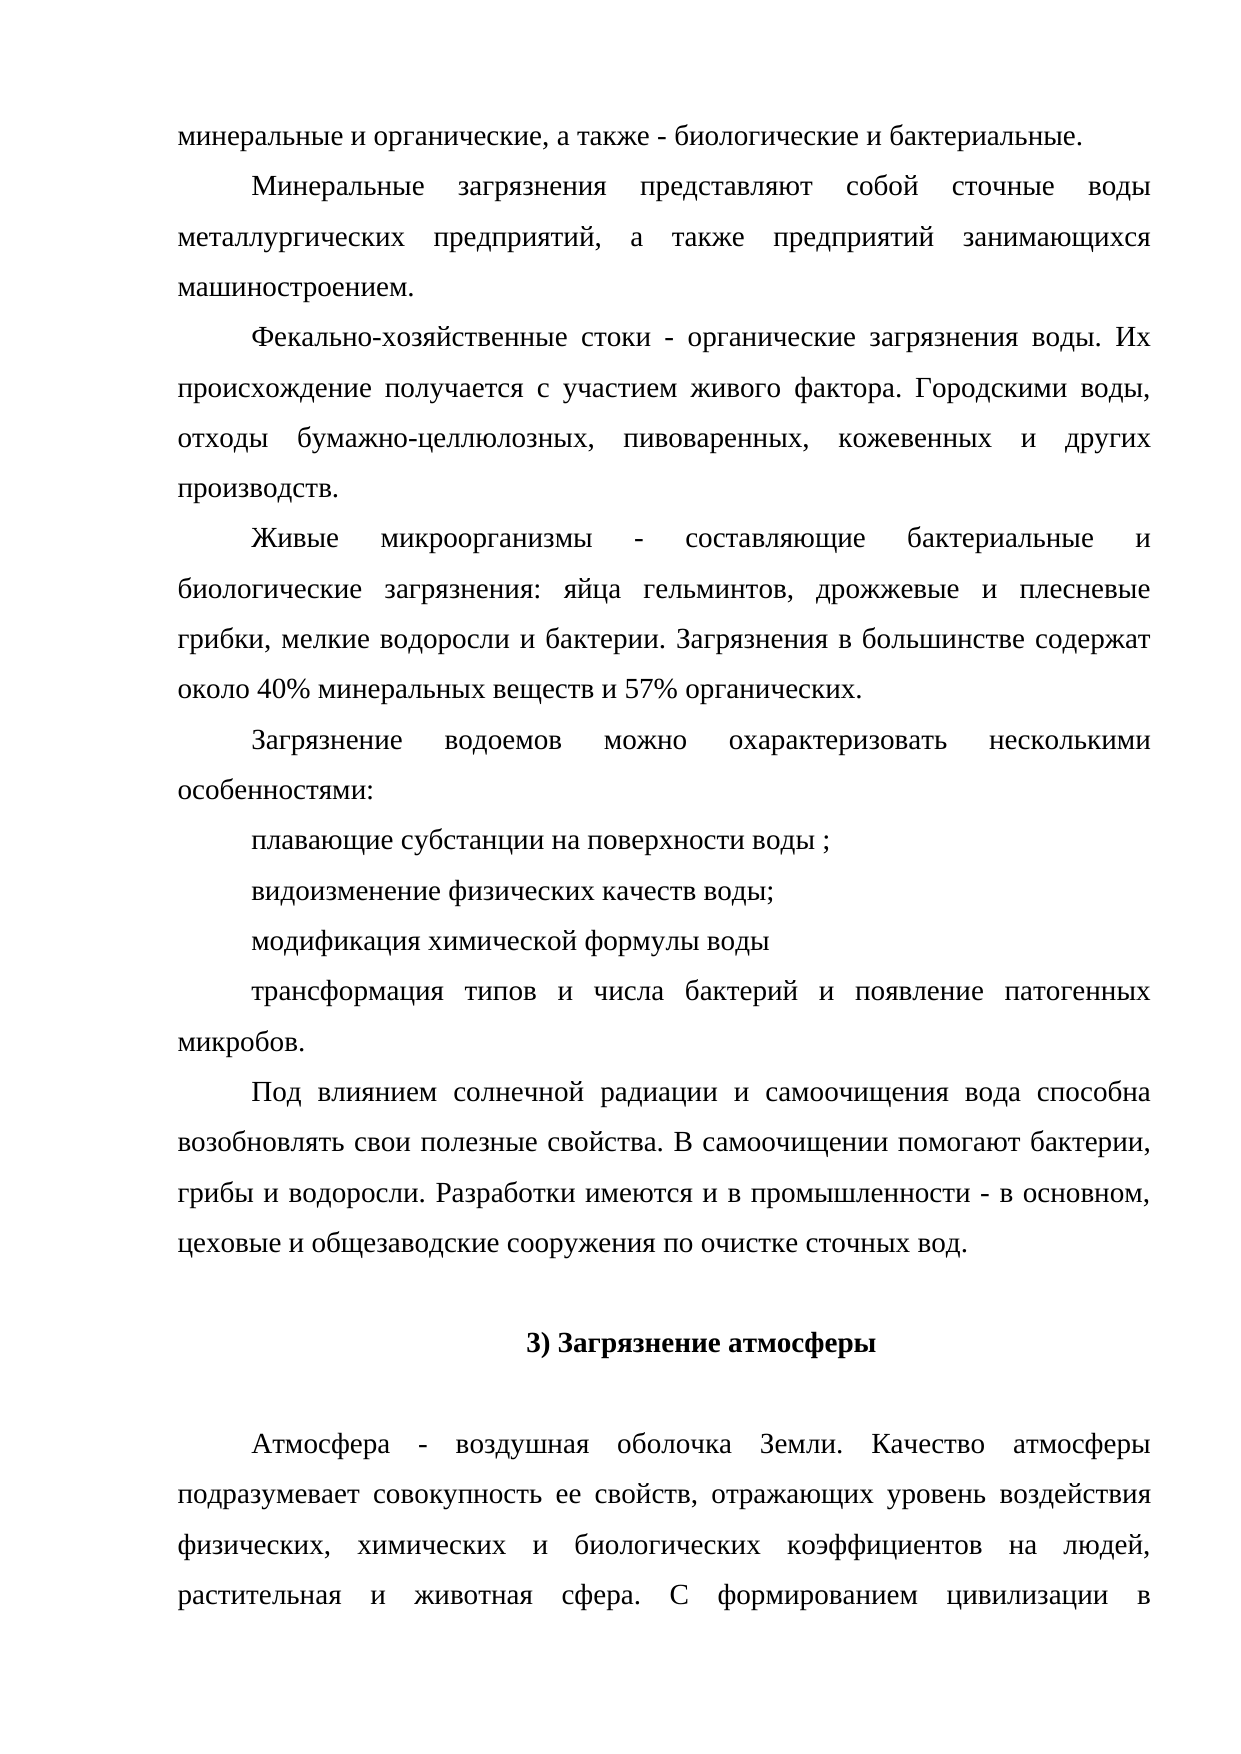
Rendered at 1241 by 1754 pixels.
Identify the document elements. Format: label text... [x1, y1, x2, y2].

text видоизменение физических качеств воды; [177, 873, 1152, 906]
text Живые микроорганизмы - составляющие бактериальные и биологические загрязнения: яйца гельминтов, дрожжевые и плесневые грибки, мелкие водоросли и бактерии. Загрязнения в большинстве содержат около 40% минеральных веществ и 57% органических. [177, 521, 1152, 705]
text Под влиянием солнечной радиации и самоочищения вода способна возобновлять свои полезные свойства. В самоочищении помогают бактерии, грибы и водоросли. Разработки имеются и в промышленности - в основном, цеховые и общезаводские сооружения по очистке сточных вод. [177, 1074, 1152, 1258]
text Фекально-хозяйственные стоки - органические загрязнения воды. Их происхождение получается с участием живого фактора. Городскими воды, отходы бумажно-целлюлозных, пивоваренных, кожевенных и других производств. [177, 319, 1152, 504]
text Минеральные загрязнения представляют собой сточные воды металлургических предприятий, а также предприятий занимающихся машиностроением. [177, 168, 1152, 303]
text 3) Загрязнение атмосферы [177, 1326, 1152, 1359]
text модификация химической формулы воды [177, 923, 1152, 957]
text трансформация типов и числа бактерий и появление патогенных микробов. [177, 973, 1152, 1057]
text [177, 118, 1152, 152]
text Загрязнение водоемов можно охарактеризовать несколькими особенностями: [177, 722, 1152, 806]
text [177, 1426, 1152, 1611]
text плавающие субстанции на поверхности воды ; [177, 822, 1152, 856]
